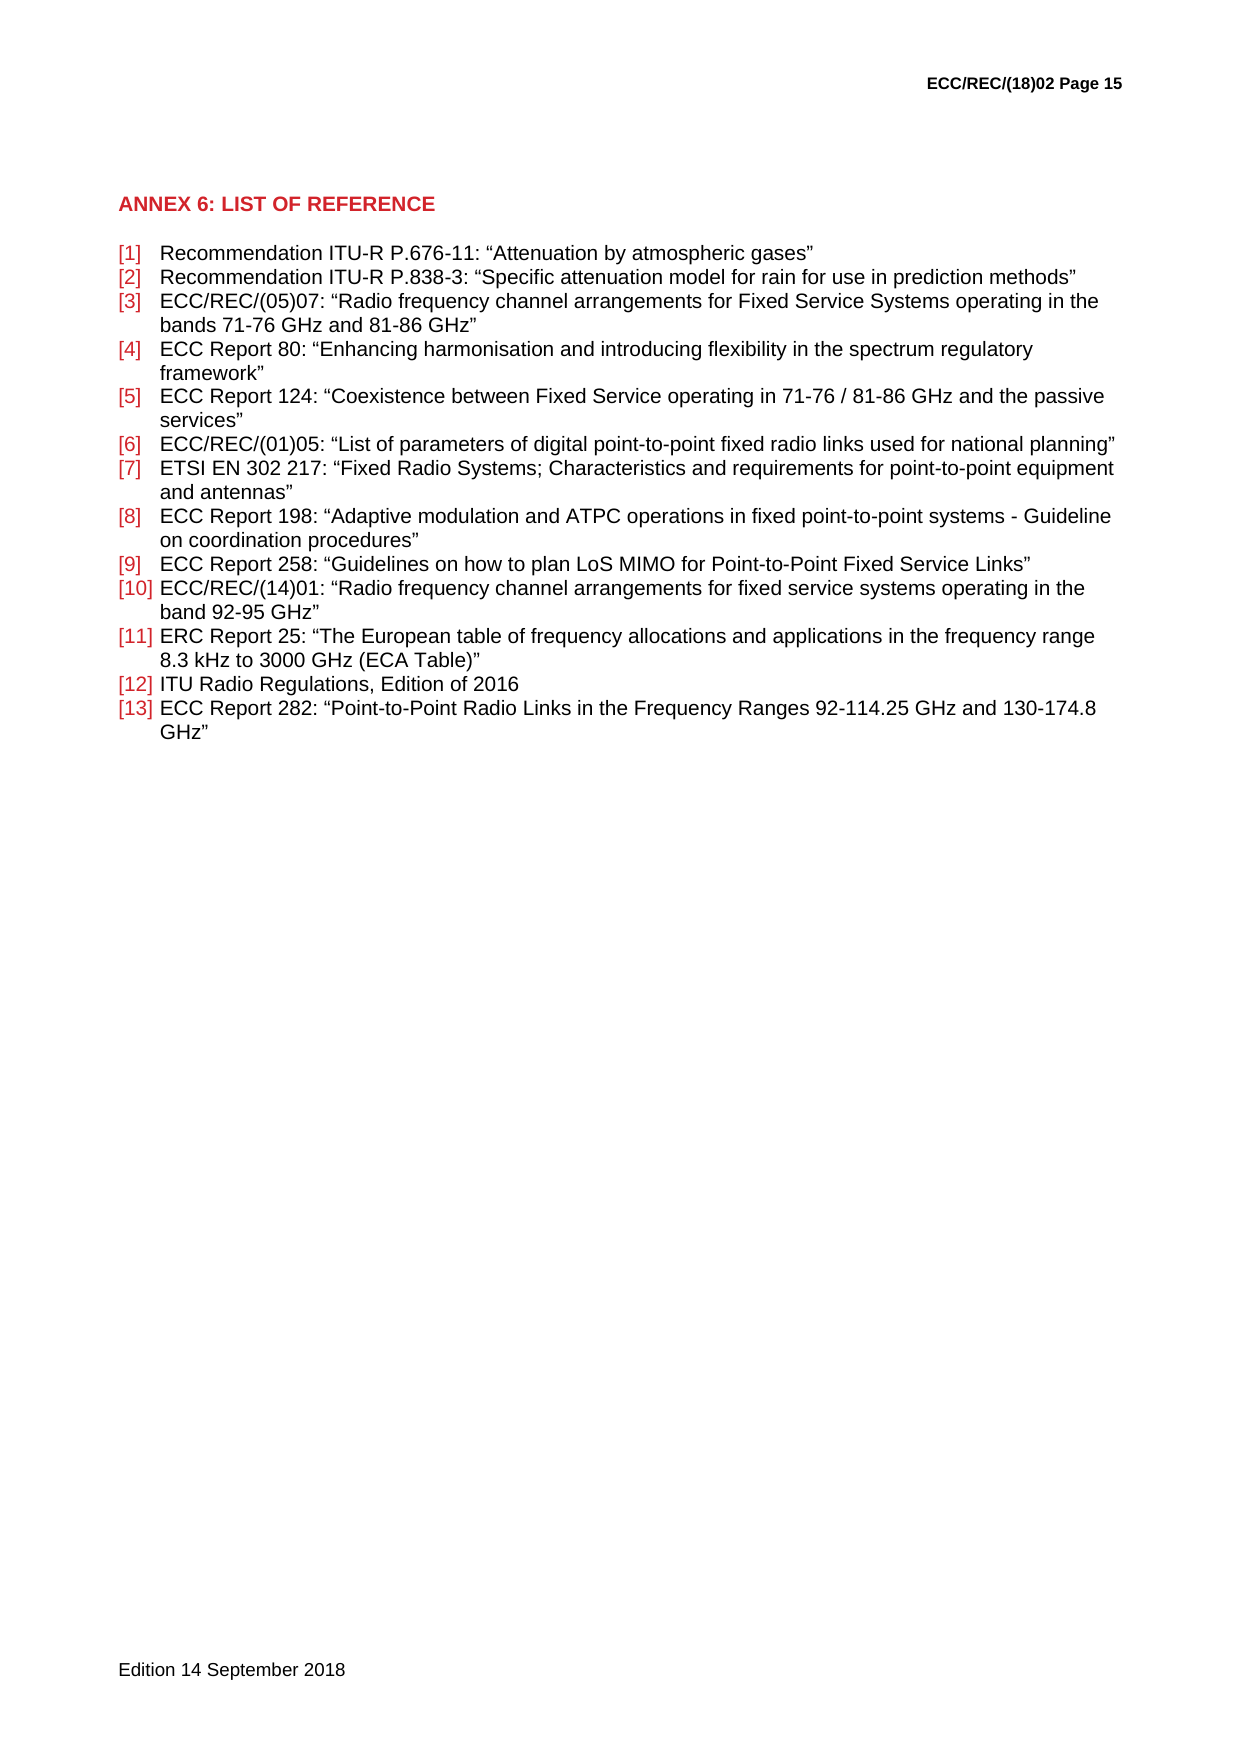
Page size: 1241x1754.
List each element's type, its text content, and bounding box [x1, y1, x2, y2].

text ECC/REC/(14)01: “Radio frequency channel arrangements for fixed service systems operating in the band 92-95 GHz” [118, 576, 1122, 624]
text Recommendation ITU-R P.676-11: “Attenuation by atmospheric gases” [118, 241, 1122, 264]
text ITU Radio Regulations, Edition of 2016 [118, 672, 1122, 696]
text ECC Report 124: “Coexistence between Fixed Service operating in 71-76 / 81-86 GHz and the passive services” [118, 384, 1122, 432]
text ECC Report 258: “Guidelines on how to plan LoS MIMO for Point-to-Point Fixed Service Links” [118, 552, 1122, 576]
text ECC Report 282: “Point-to-Point Radio Links in the Frequency Ranges 92-114.25 GHz and 130-174.8 GHz” [118, 696, 1122, 744]
subtitle List of reference [118, 192, 1122, 216]
text ECC/REC/(01)05: “List of parameters of digital point-to-point fixed radio links used for national planning” [118, 432, 1122, 456]
text ECC Report 198: “Adaptive modulation and ATPC operations in fixed point-to-point systems - Guideline on coordination procedures” [118, 504, 1122, 552]
text ERC Report 25: “The European table of frequency allocations and applications in the frequency range 8.3 kHz to 3000 GHz (ECA Table)” [118, 624, 1122, 672]
text ETSI EN 302 217: “Fixed Radio Systems; Characteristics and requirements for point-to-point equipment and antennas” [118, 456, 1122, 504]
text ECC/REC/(05)07: “Radio frequency channel arrangements for Fixed Service Systems operating in the bands 71-76 GHz and 81-86 GHz” [118, 288, 1122, 336]
text Recommendation ITU-R P.838-3: “Specific attenuation model for rain for use in prediction methods” [118, 264, 1122, 288]
text ECC Report 80: “Enhancing harmonisation and introducing flexibility in the spectrum regulatory framework” [118, 336, 1122, 384]
